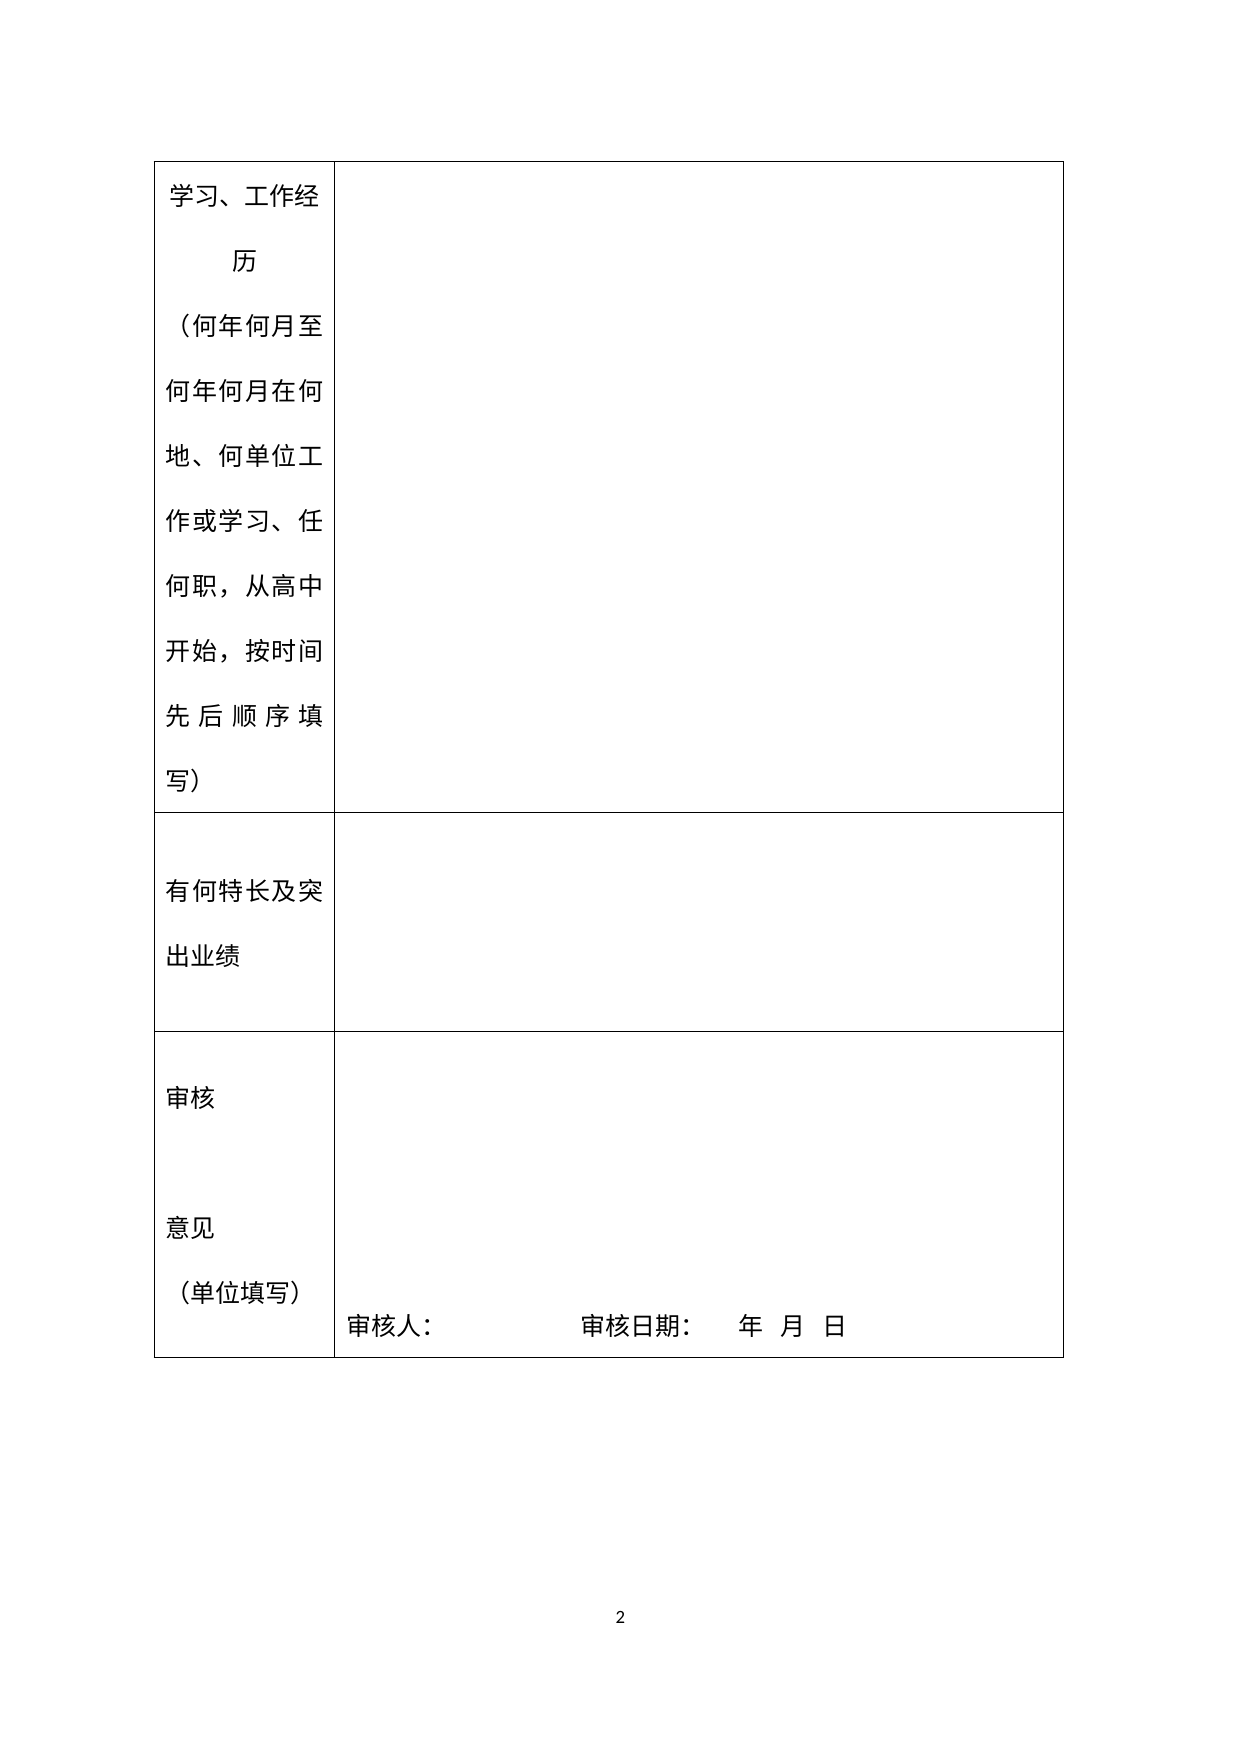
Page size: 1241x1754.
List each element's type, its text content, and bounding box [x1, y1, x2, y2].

table_cell [335, 813, 1063, 1031]
table_cell 学习、工作经历 （何年何月至何年何月在何地、何单位工作或学习、任何职，从高中开始，按时间先后顺序填写） [155, 162, 334, 812]
table_cell 审核 意见 （单位填写） [155, 1032, 334, 1357]
table_cell 有何特长及突出业绩 [155, 813, 334, 1031]
table_cell [335, 162, 1063, 812]
table_cell 审核人： 审核日期： 年 月 日 [335, 1032, 1063, 1357]
